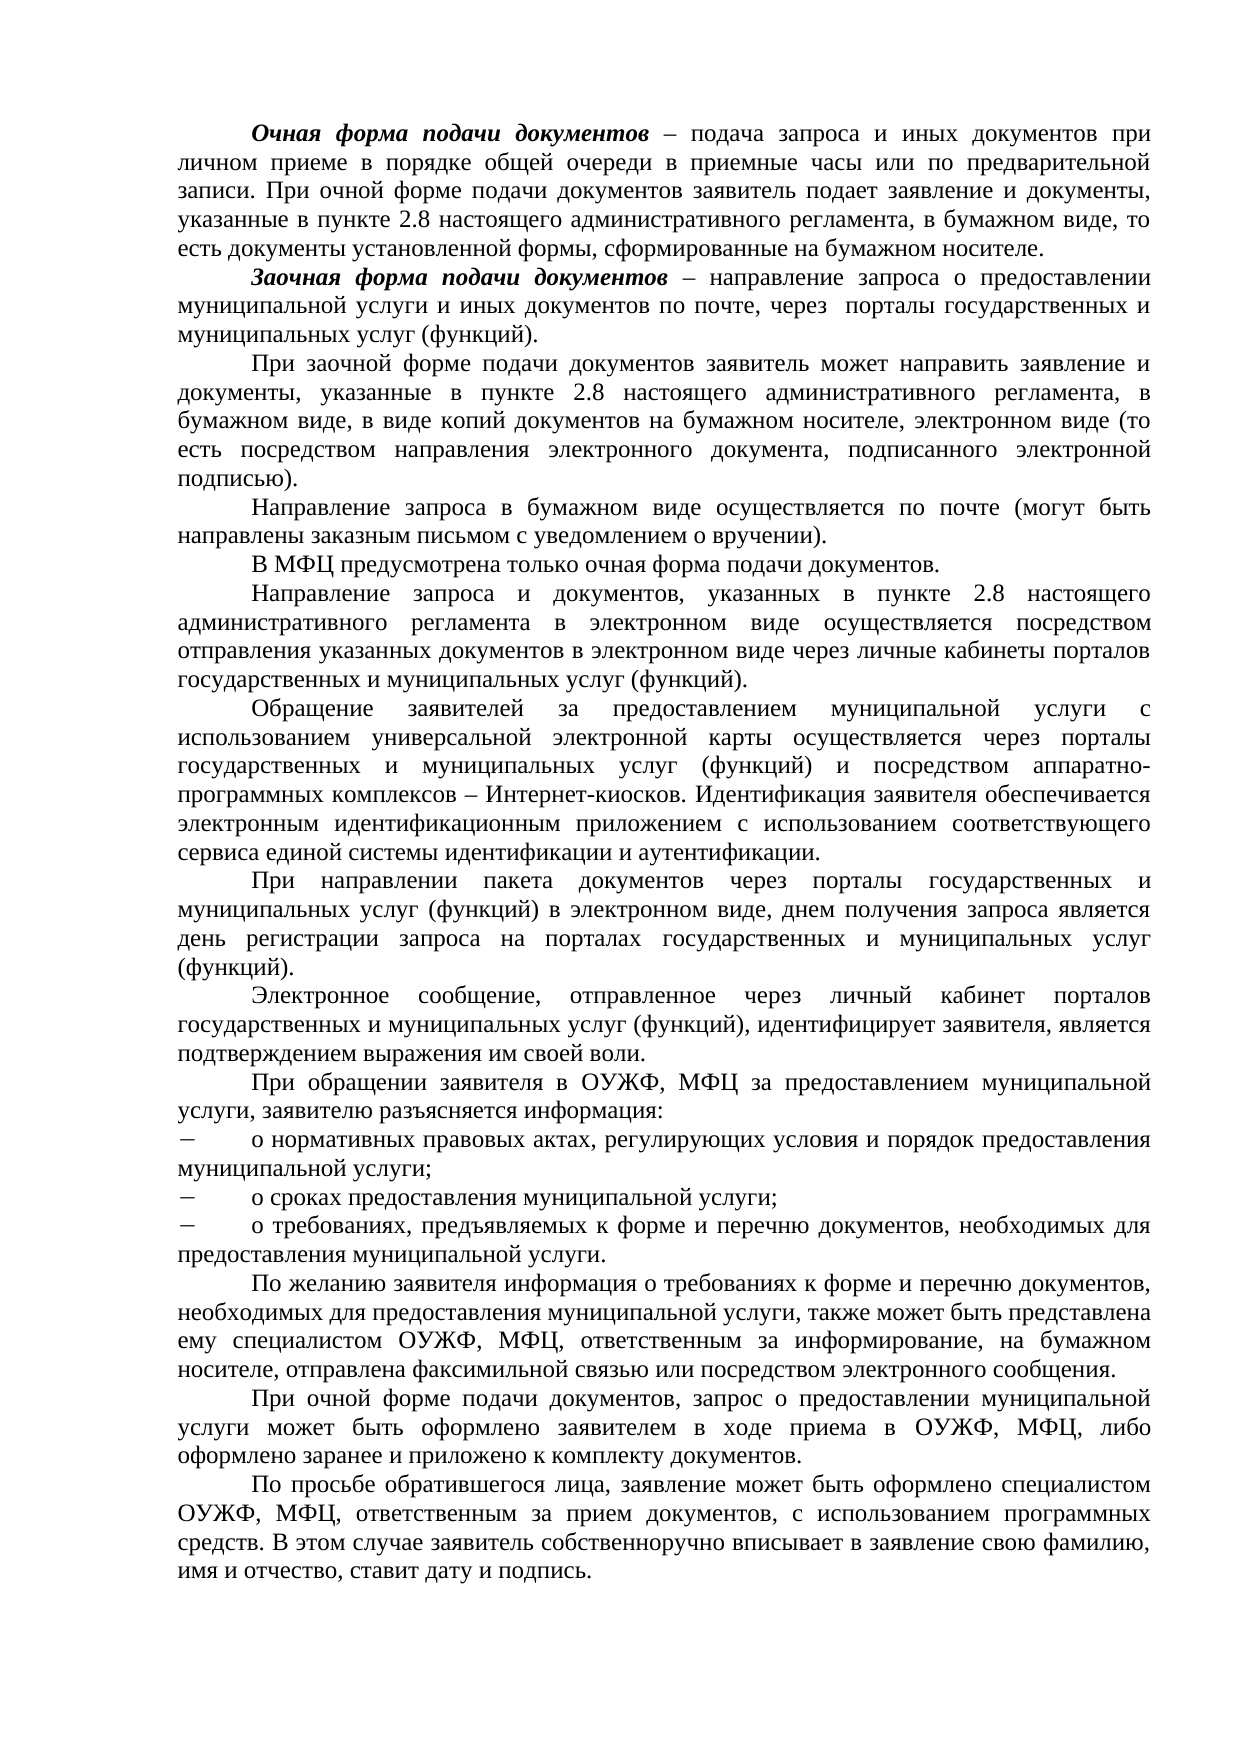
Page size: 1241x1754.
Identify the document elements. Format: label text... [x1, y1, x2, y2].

text Очная форма подачи документов – подача запроса и иных документов при личном приеме в порядке общей очереди в приемные часы или по предварительной записи. При очной форме подачи документов заявитель подает заявление и документы, указанные в пункте 2.8 настоящего административного регламента, в бумажном виде, то есть документы установленной формы, сформированные на бумажном носителе. [177, 118, 1152, 262]
list о требованиях, предъявляемых к форме и перечню документов, необходимых для предоставления муниципальной услуги. [177, 1211, 1152, 1268]
text При заочной форме подачи документов заявитель может направить заявление и документы, указанные в пункте 2.8 настоящего административного регламента, в бумажном виде, в виде копий документов на бумажном носителе, электронном виде (то есть посредством направления электронного документа, подписанного электронной подписью). [177, 348, 1152, 492]
text Электронное сообщение, отправленное через личный кабинет порталов государственных и муниципальных услуг (функций), идентифицирует заявителя, является подтверждением выражения им своей воли. [177, 981, 1152, 1067]
text Заочная форма подачи документов – направление запроса о предоставлении муниципальной услуги и иных документов по почте, через порталы государственных и муниципальных услуг (функций). [177, 262, 1152, 348]
text По желанию заявителя информация о требованиях к форме и перечню документов, необходимых для предоставления муниципальной услуги, также может быть представлена ему специалистом ОУЖФ, МФЦ, ответственным за информирование, на бумажном носителе, отправлена факсимильной связью или посредством электронного сообщения. [177, 1268, 1152, 1383]
text По просьбе обратившегося лица, заявление может быть оформлено специалистом ОУЖФ, МФЦ, ответственным за прием документов, с использованием программных средств. В этом случае заявитель собственноручно вписывает в заявление свою фамилию, имя и отчество, ставит дату и подпись. [177, 1469, 1152, 1584]
text При направлении пакета документов через порталы государственных и муниципальных услуг (функций) в электронном виде, днем получения запроса является день регистрации запроса на порталах государственных и муниципальных услуг (функций). [177, 866, 1152, 981]
text Направление запроса в бумажном виде осуществляется по почте (могут быть направлены заказным письмом с уведомлением о вручении). [177, 492, 1152, 549]
text Направление запроса и документов, указанных в пункте 2.8 настоящего административного регламента в электронном виде осуществляется посредством отправления указанных документов в электронном виде через личные кабинеты порталов государственных и муниципальных услуг (функций). [177, 578, 1152, 693]
text Обращение заявителей за предоставлением муниципальной услуги с использованием универсальной электронной карты осуществляется через порталы государственных и муниципальных услуг (функций) и посредством аппаратно-программных комплексов – Интернет-киосков. Идентификация заявителя обеспечивается электронным идентификационным приложением с использованием соответствующего сервиса единой системы идентификации и аутентификации. [177, 693, 1152, 866]
list о нормативных правовых актах, регулирующих условия и порядок предоставления муниципальной услуги; [177, 1124, 1152, 1182]
list о сроках предоставления муниципальной услуги; [177, 1182, 1152, 1211]
text В МФЦ предусмотрена только очная форма подачи документов. [177, 549, 1152, 578]
text При обращении заявителя в ОУЖФ, МФЦ за предоставлением муниципальной услуги, заявителю разъясняется информация: [177, 1067, 1152, 1124]
text При очной форме подачи документов, запрос о предоставлении муниципальной услуги может быть оформлено заявителем в ходе приема в ОУЖФ, МФЦ, либо оформлено заранее и приложено к комплекту документов. [177, 1383, 1152, 1469]
